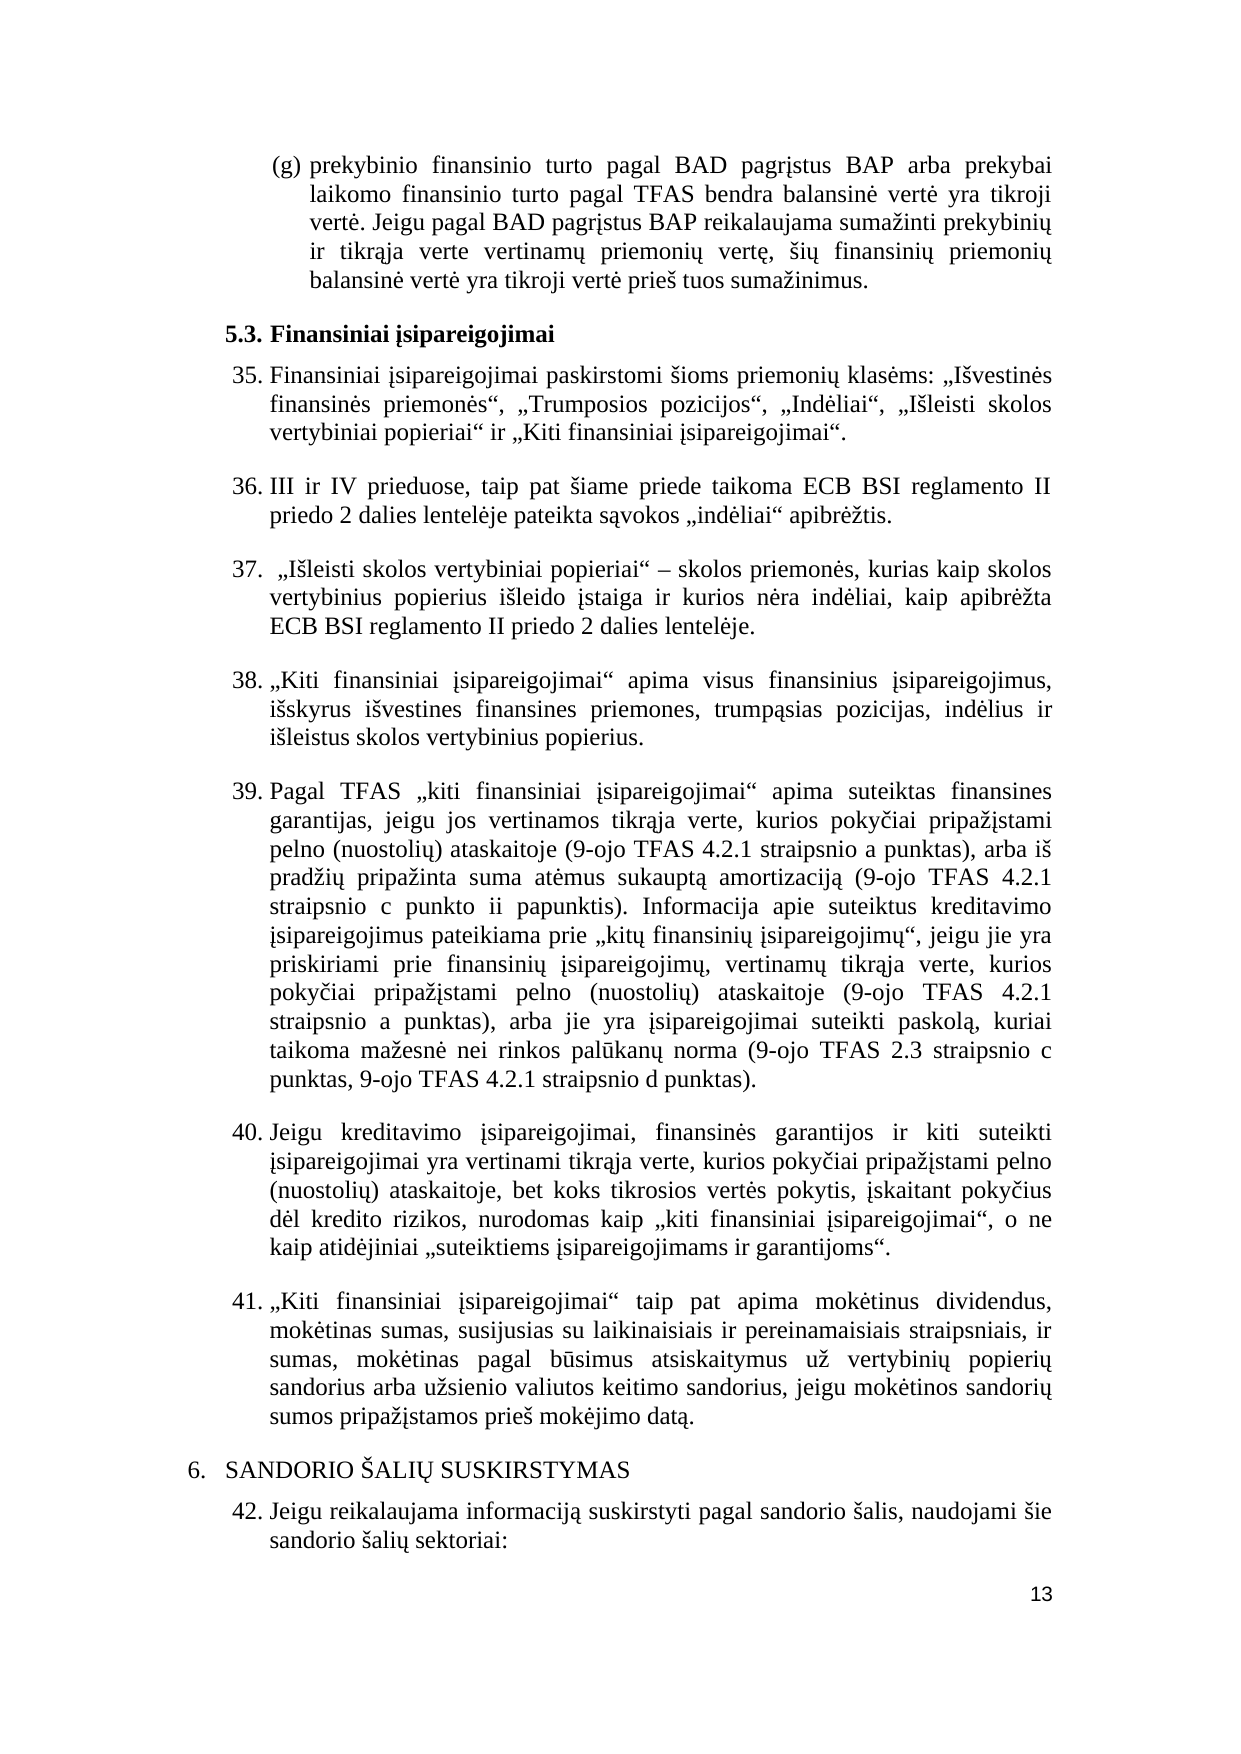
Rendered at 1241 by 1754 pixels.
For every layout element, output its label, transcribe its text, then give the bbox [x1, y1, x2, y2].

text „Kiti finansiniai įsipareigojimai“ apima visus finansinius įsipareigojimus, išskyrus išvestines finansines priemones, trumpąsias pozicijas, indėlius ir išleistus skolos vertybinius popierius. [232, 665, 1053, 751]
text Pagal TFAS „kiti finansiniai įsipareigojimai“ apima suteiktas finansines garantijas, jeigu jos vertinamos tikrąja verte, kurios pokyčiai pripažįstami pelno (nuostolių) ataskaitoje (9-ojo TFAS 4.2.1 straipsnio a punktas), arba iš pradžių pripažinta suma atėmus sukauptą amortizaciją (9-ojo TFAS 4.2.1 straipsnio c punkto ii papunktis). Informacija apie suteiktus kreditavimo įsipareigojimus pateikiama prie „kitų finansinių įsipareigojimų“, jeigu jie yra priskiriami prie finansinių įsipareigojimų, vertinamų tikrąja verte, kurios pokyčiai pripažįstami pelno (nuostolių) ataskaitoje (9-ojo TFAS 4.2.1 straipsnio a punktas), arba jie yra įsipareigojimai suteikti paskolą, kuriai taikoma mažesnė nei rinkos palūkanų norma (9-ojo TFAS 2.3 straipsnio c punktas, 9-ojo TFAS 4.2.1 straipsnio d punktas). [232, 776, 1053, 1092]
text Finansiniai įsipareigojimai paskirstomi šioms priemonių klasėms: „Išvestinės finansinės priemonės“, „Trumposios pozicijos“, „Indėliai“, „Išleisti skolos vertybiniai popieriai“ ir „Kiti finansiniai įsipareigojimai“. [232, 360, 1053, 446]
text „Išleisti skolos vertybiniai popieriai“ – skolos priemonės, kurias kaip skolos vertybinius popierius išleido įstaiga ir kurios nėra indėliai, kaip apibrėžta ECB BSI reglamento II priedo 2 dalies lentelėje. [232, 554, 1053, 640]
subtitle Sandorio šalių suskirstymas [187, 1455, 1053, 1484]
list prekybinio finansinio turto pagal BAD pagrįstus BAP arba prekybai laikomo finansinio turto pagal TFAS bendra balansinė vertė yra tikroji vertė. Jeigu pagal BAD pagrįstus BAP reikalaujama sumažinti prekybinių ir tikrąja verte vertinamų priemonių vertę, šių finansinių priemonių balansinė vertė yra tikroji vertė prieš tuos sumažinimus. [272, 150, 1053, 294]
text Jeigu kreditavimo įsipareigojimai, finansinės garantijos ir kiti suteikti įsipareigojimai yra vertinami tikrąja verte, kurios pokyčiai pripažįstami pelno (nuostolių) ataskaitoje, bet koks tikrosios vertės pokytis, įskaitant pokyčius dėl kredito rizikos, nurodomas kaip „kiti finansiniai įsipareigojimai“, o ne kaip atidėjiniai „suteiktiems įsipareigojimams ir garantijoms“. [232, 1117, 1053, 1261]
text Jeigu reikalaujama informaciją suskirstyti pagal sandorio šalis, naudojami šie sandorio šalių sektoriai: [232, 1496, 1053, 1554]
text „Kiti finansiniai įsipareigojimai“ taip pat apima mokėtinus dividendus, mokėtinas sumas, susijusias su laikinaisiais ir pereinamaisiais straipsniais, ir sumas, mokėtinas pagal būsimus atsiskaitymus už vertybinių popierių sandorius arba užsienio valiutos keitimo sandorius, jeigu mokėtinos sandorių sumos pripažįstamos prieš mokėjimo datą. [232, 1286, 1053, 1430]
subtitle Finansiniai įsipareigojimai [225, 319, 1053, 347]
text III ir IV prieduose, taip pat šiame priede taikoma ECB BSI reglamento II priedo 2 dalies lentelėje pateikta sąvokos „indėliai“ apibrėžtis. [232, 471, 1053, 529]
